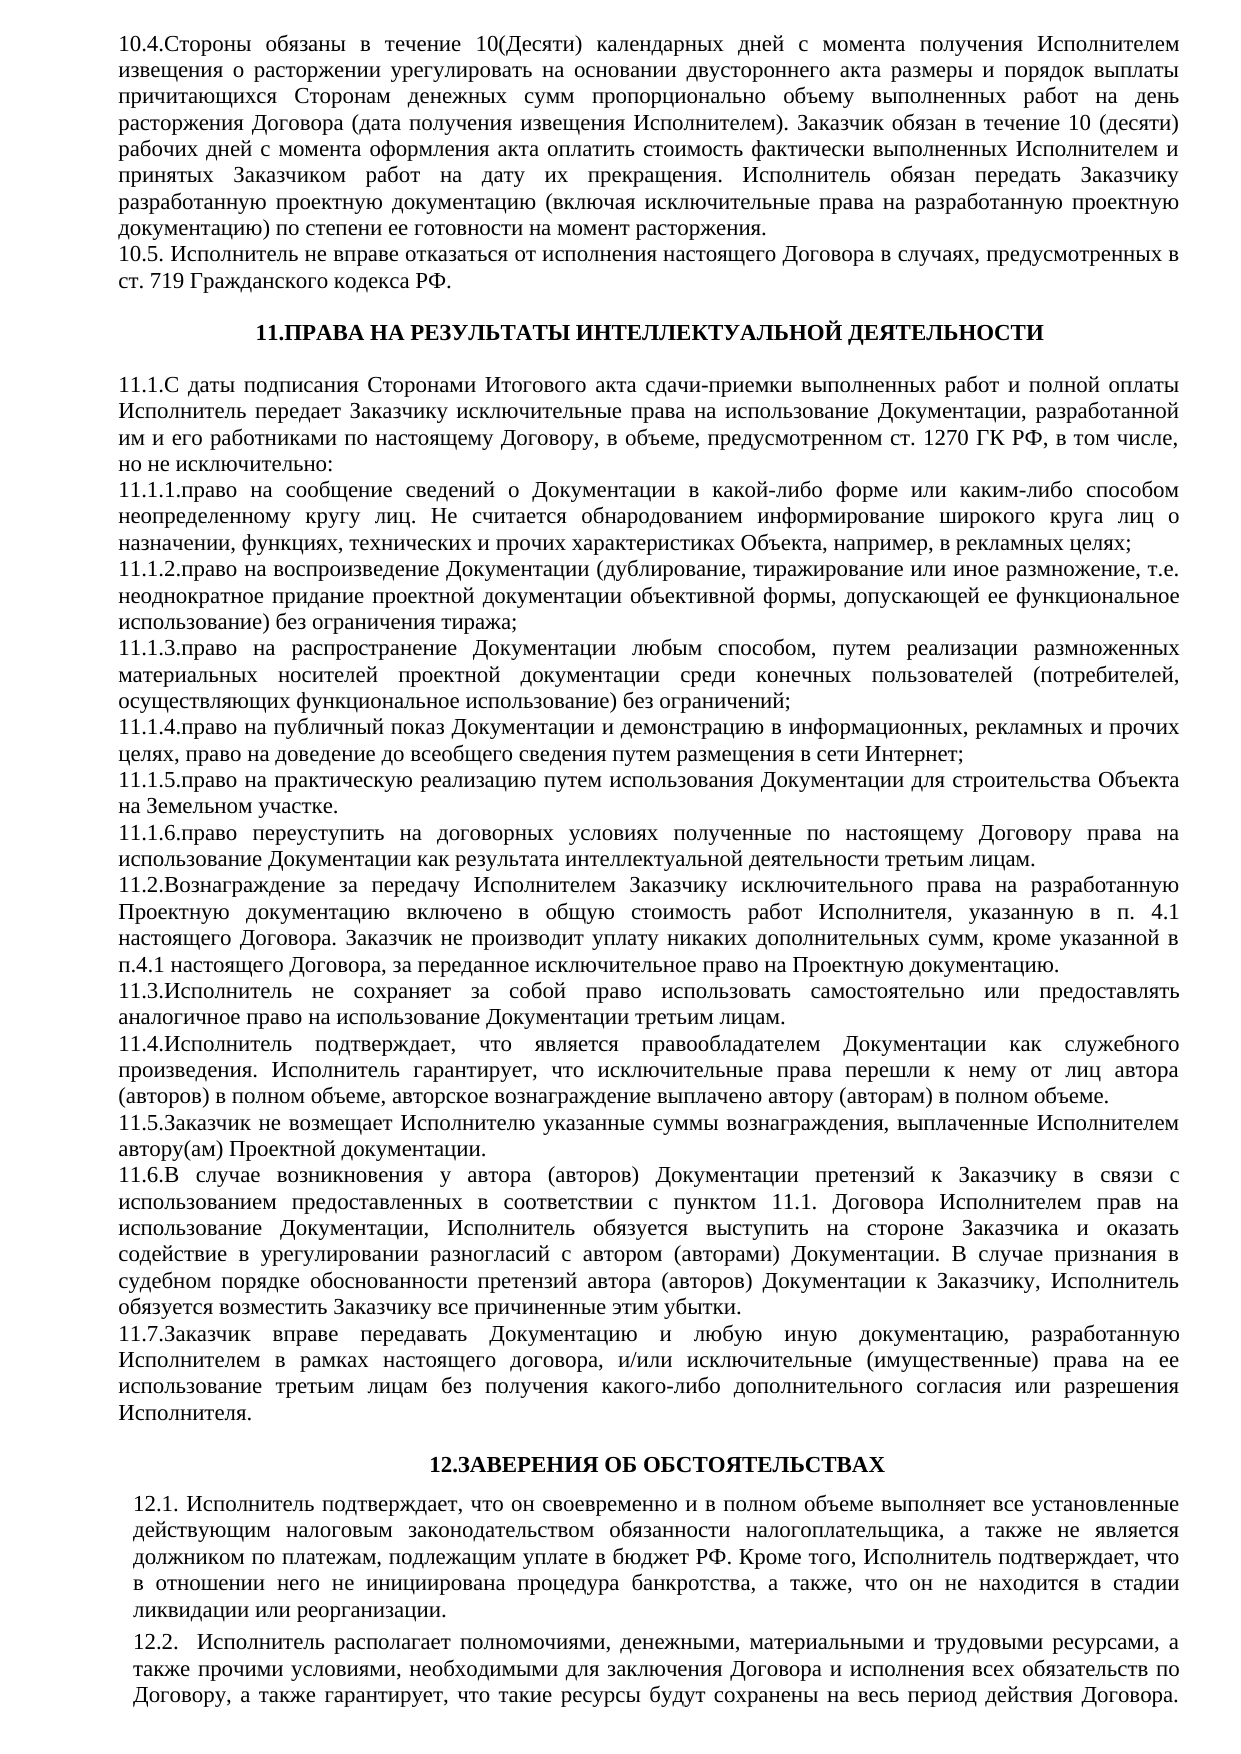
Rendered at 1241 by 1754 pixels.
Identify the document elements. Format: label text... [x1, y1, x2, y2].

list право на практическую реализацию путем использования Документации для строительства Объекта на Земельном участке. [118, 766, 1181, 819]
list Исполнитель подтверждает, что является правообладателем Документации как служебного произведения. Исполнитель гарантирует, что исключительные права перешли к нему от лиц автора (авторов) в полном объеме, авторское вознаграждение выплачено автору (авторам) в полном объеме. [118, 1030, 1181, 1109]
list право на сообщение сведений о Документации в какой-либо форме или каким-либо способом неопределенному кругу лиц. Не считается обнародованием информирование широкого круга лиц о назначении, функциях, технических и прочих характеристиках Объекта, например, в рекламных целях; [118, 476, 1181, 555]
list право на публичный показ Документации и демонстрацию в информационных, рекламных и прочих целях, право на доведение до всеобщего сведения путем размещения в сети Интернет; [118, 713, 1181, 766]
list ПРАВА НА РЕЗУЛЬТАТЫ ИНТЕЛЛЕКТУАЛЬНОЙ ДЕЯТЕЛЬНОСТИ [118, 319, 1181, 346]
text 12.ЗАВЕРЕНИЯ ОБ ОБСТОЯТЕЛЬСТВАХ [59, 1451, 1181, 1478]
text 10.5. Исполнитель не вправе отказаться от исполнения настоящего Договора в случаях, предусмотренных в ст. 719 Гражданского кодекса РФ. [118, 240, 1181, 293]
list Вознаграждение за передачу Исполнителем Заказчику исключительного права на разработанную Проектную документацию включено в общую стоимость работ Исполнителя, указанную в п. 4.1 настоящего Договора. Заказчик не производит уплату никаких дополнительных сумм, кроме указанной в п.4.1 настоящего Договора, за переданное исключительное право на Проектную документацию. [118, 872, 1181, 977]
list С даты подписания Сторонами Итогового акта сдачи-приемки выполненных работ и полной оплаты Исполнитель передает Заказчику исключительные права на использование Документации, разработанной им и его работниками по настоящему Договору, в объеме, предусмотренном ст. 1270 ГК РФ, в том числе, но не исключительно: [118, 371, 1181, 476]
list Исполнитель не сохраняет за собой право использовать самостоятельно или предоставлять аналогичное право на использование Документации третьим лицам. [118, 977, 1181, 1030]
text 12.1. Исполнитель подтверждает, что он своевременно и в полном объеме выполняет все установленные действующим налоговым законодательством обязанности налогоплательщика, а также не является должником по платежам, подлежащим уплате в бюджет РФ. Кроме того, Исполнитель подтверждает, что в отношении него не инициирована процедура банкротства, а также, что он не находится в стадии ликвидации или реорганизации. [133, 1490, 1181, 1622]
list Заказчик вправе передавать Документацию и любую иную документацию, разработанную Исполнителем в рамках настоящего договора, и/или исключительные (имущественные) права на ее использование третьим лицам без получения какого-либо дополнительного согласия или разрешения Исполнителя. [118, 1319, 1181, 1425]
list право переуступить на договорных условиях полученные по настоящему Договору права на использование Документации как результата интеллектуальной деятельности третьим лицам. [118, 819, 1181, 872]
list право на распространение Документации любым способом, путем реализации размноженных материальных носителей проектной документации среди конечных пользователей (потребителей, осуществляющих функциональное использование) без ограничений; [118, 634, 1181, 713]
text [133, 1628, 1181, 1707]
list В случае возникновения у автора (авторов) Документации претензий к Заказчику в связи с использованием предоставленных в соответствии с пунктом 11.1. Договора Исполнителем прав на использование Документации, Исполнитель обязуется выступить на стороне Заказчика и оказать содействие в урегулировании разногласий с автором (авторами) Документации. В случае признания в судебном порядке обоснованности претензий автора (авторов) Документации к Заказчику, Исполнитель обязуется возместить Заказчику все причиненные этим убытки. [118, 1161, 1181, 1319]
list Стороны обязаны в течение 10(Десяти) календарных дней с момента получения Исполнителем извещения о расторжении урегулировать на основании двустороннего акта размеры и порядок выплаты причитающихся Сторонам денежных сумм пропорционально объему выполненных работ на день расторжения Договора (дата получения извещения Исполнителем). Заказчик обязан в течение 10 (десяти) рабочих дней с момента оформления акта оплатить стоимость фактически выполненных Исполнителем и принятых Заказчиком работ на дату их прекращения. Исполнитель обязан передать Заказчику разработанную проектную документацию (включая исключительные права на разработанную проектную документацию) по степени ее готовности на момент расторжения. [118, 29, 1181, 240]
list право на воспроизведение Документации (дублирование, тиражирование или иное размножение, т.е. неоднократное придание проектной документации объективной формы, допускающей ее функциональное использование) без ограничения тиража; [118, 555, 1181, 634]
list Заказчик не возмещает Исполнителю указанные суммы вознаграждения, выплаченные Исполнителем автору(ам) Проектной документации. [118, 1109, 1181, 1161]
